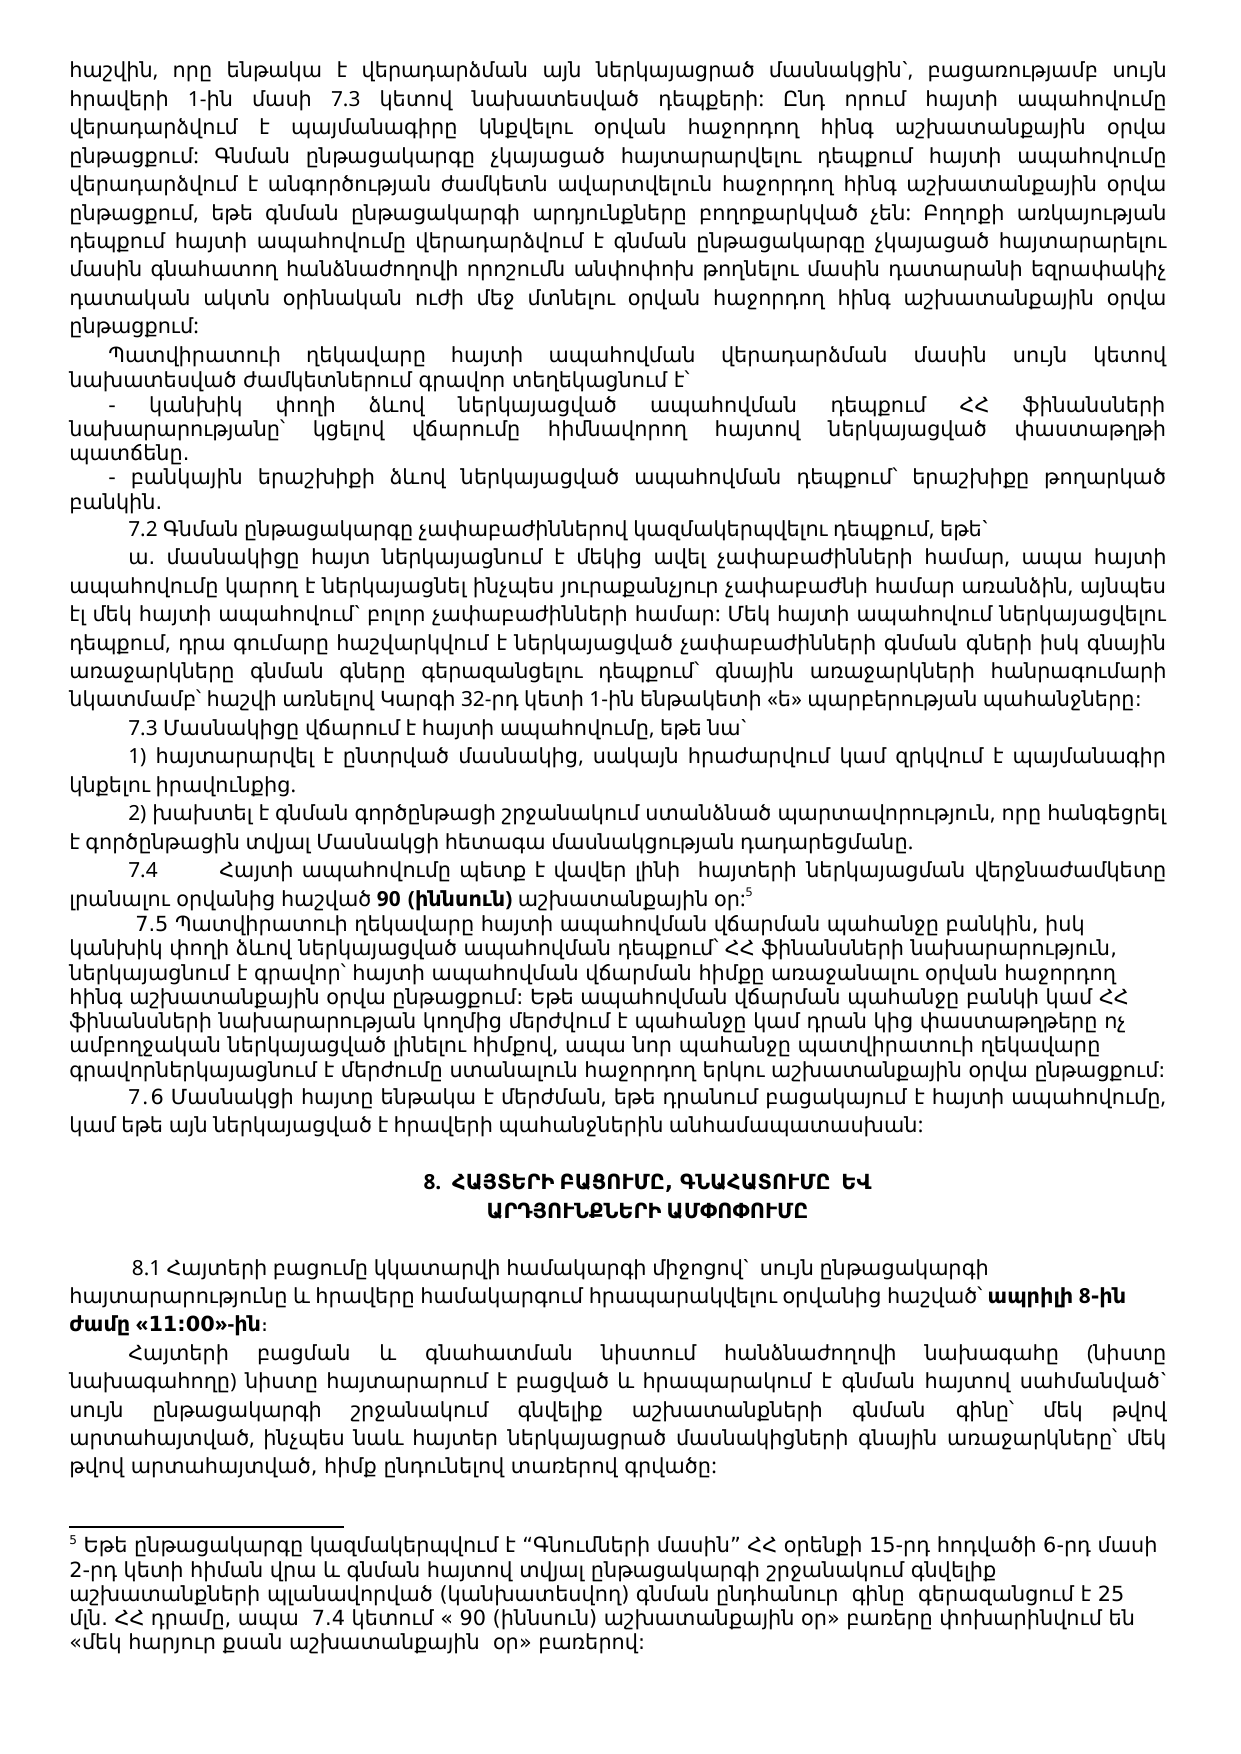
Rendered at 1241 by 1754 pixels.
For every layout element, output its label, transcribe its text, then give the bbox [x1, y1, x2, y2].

text Հայտերի բացման և գնահատման նիստում հանձնաժողովի նախագահը (նիստը նախագահողը) նիստը հայտարարում է բացված և հրապարակում է գնման հայտով սահմանված` սույն ընթացակարգի շրջանակում գնվելիք աշխատանքների գնման գինը՝ մեկ թվով արտահայտված, ինչպես նաև հայտեր ներկայացրած մասնակիցների գնային առաջարկները՝ մեկ թվով արտահայտված, հիմք ընդունելով տառերով գրվածը: [69, 1338, 1167, 1480]
text 7.3 Մասնակիցը վճարում է հայտի ապահովումը, եթե նա` [69, 713, 1167, 741]
text ԱՐԴՅՈՒՆՔՆԵՐԻ ԱՄՓՈՓՈՒՄԸ [69, 1196, 1167, 1224]
text - բանկային երաշխիքի ձևով ներկայացված ապահովման դեպքում՝ երաշխիքը թողարկած բանկին. [69, 465, 1167, 514]
text ա. մասնակիցը հայտ ներկայացնում է մեկից ավել չափաբաժինների համար, ապա հայտի ապահովումը կարող է ներկայացնել ինչպես յուրաքանչյուր չափաբաժնի համար առանձին, այնպես էլ մեկ հայտի ապահովում` բոլոր չափաբաժինների համար: Մեկ հայտի ապահովում ներկայացվելու դեպքում, դրա գումարը հաշվարկվում է ներկայացված չափաբաժինների գնման գների իսկ գնային առաջարկները գնման գները գերազանցելու դեպքում՝ գնային առաջարկների հանրագումարի նկատմամբ՝ հաշվի առնելով Կարգի 32-րդ կետի 1-ին ենթակետի «ե» պարբերության պահանջները: [69, 542, 1167, 713]
text 7.2 Գնման ընթացակարգը չափաբաժիններով կազմակերպվելու դեպքում, եթե` [69, 514, 1167, 542]
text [69, 56, 1167, 340]
text 1) հայտարարվել է ընտրված մասնակից, սակայն հրաժարվում կամ զրկվում է պայմանագիր կնքելու իրավունքից. [69, 741, 1167, 798]
text 2) խախտել է գնման գործընթացի շրջանակում ստանձնած պարտավորություն, որը հանգեցրել է գործընթացին տվյալ Մասնակցի հետագա մասնակցության դադարեցմանը. [69, 798, 1167, 855]
text 8.1 Հայտերի բացումը կկատարվի համակարգի միջոցով` սույն ընթացակարգի հայտարարությունը և հրավերը համակարգում հրապարակվելու օրվանից հաշված՝ ապրիլի 8-ին ժամը «11:00»-ին։ [69, 1253, 1167, 1338]
text Պատվիրատուի ղեկավարը հայտի ապահովման վերադարձման մասին սույն կետով նախատեսված ժամկետներում գրավոր տեղեկացնում է՝ [69, 340, 1167, 393]
text 7.5 Պատվիրատուի ղեկավարը հայտի ապահովման վճարման պահանջը բանկին, իսկ կանխիկ փողի ձևով ներկայացված ապահովման դեպքում՝ ՀՀ ֆինանսների նախարարություն, ներկայացնում է գրավոր՝ հայտի ապահովման վճարման հիմքը առաջանալու օրվան հաջորդող հինգ աշխատանքային օրվա ընթացքում: Եթե ապահովման վճարման պահանջը բանկի կամ ՀՀ ֆինանսների նախարարության կողմից մերժվում է պահանջը կամ դրան կից փաստաթղթերը ոչ ամբողջական ներկայացված լինելու հիմքով, ապա նոր պահանջը պատվիրատուի ղեկավարը գրավորներկայացնում է մերժումը ստանալուն հաջորդող երկու աշխատանքային օրվա ընթացքում: [69, 912, 1167, 1082]
text 8. ՀԱՅՏԵՐԻ ԲԱՑՈՒՄԸ, ԳՆԱՀԱՏՈՒՄԸ ԵՎ [69, 1167, 1167, 1196]
text 7.4 Հայտի ապահովումը պետք է վավեր լինի հայտերի ներկայացման վերջնաժամկետը լրանալու օրվանից հաշված 90 (իննսուն) աշխատանքային օր: [69, 855, 1167, 912]
text - կանխիկ փողի ձևով ներկայացված ապահովման դեպքում ՀՀ ֆինանսների նախարարությանը՝ կցելով վճարումը հիմնավորող հայտով ներկայացված փաստաթղթի պատճենը. [69, 393, 1167, 465]
text 7․6 Մասնակցի հայտը ենթակա է մերժման, եթե դրանում բացակայում է հայտի ապահովումը, կամ եթե այն ներկայացված է հրավերի պահանջներին անհամապատասխան: [69, 1082, 1167, 1139]
